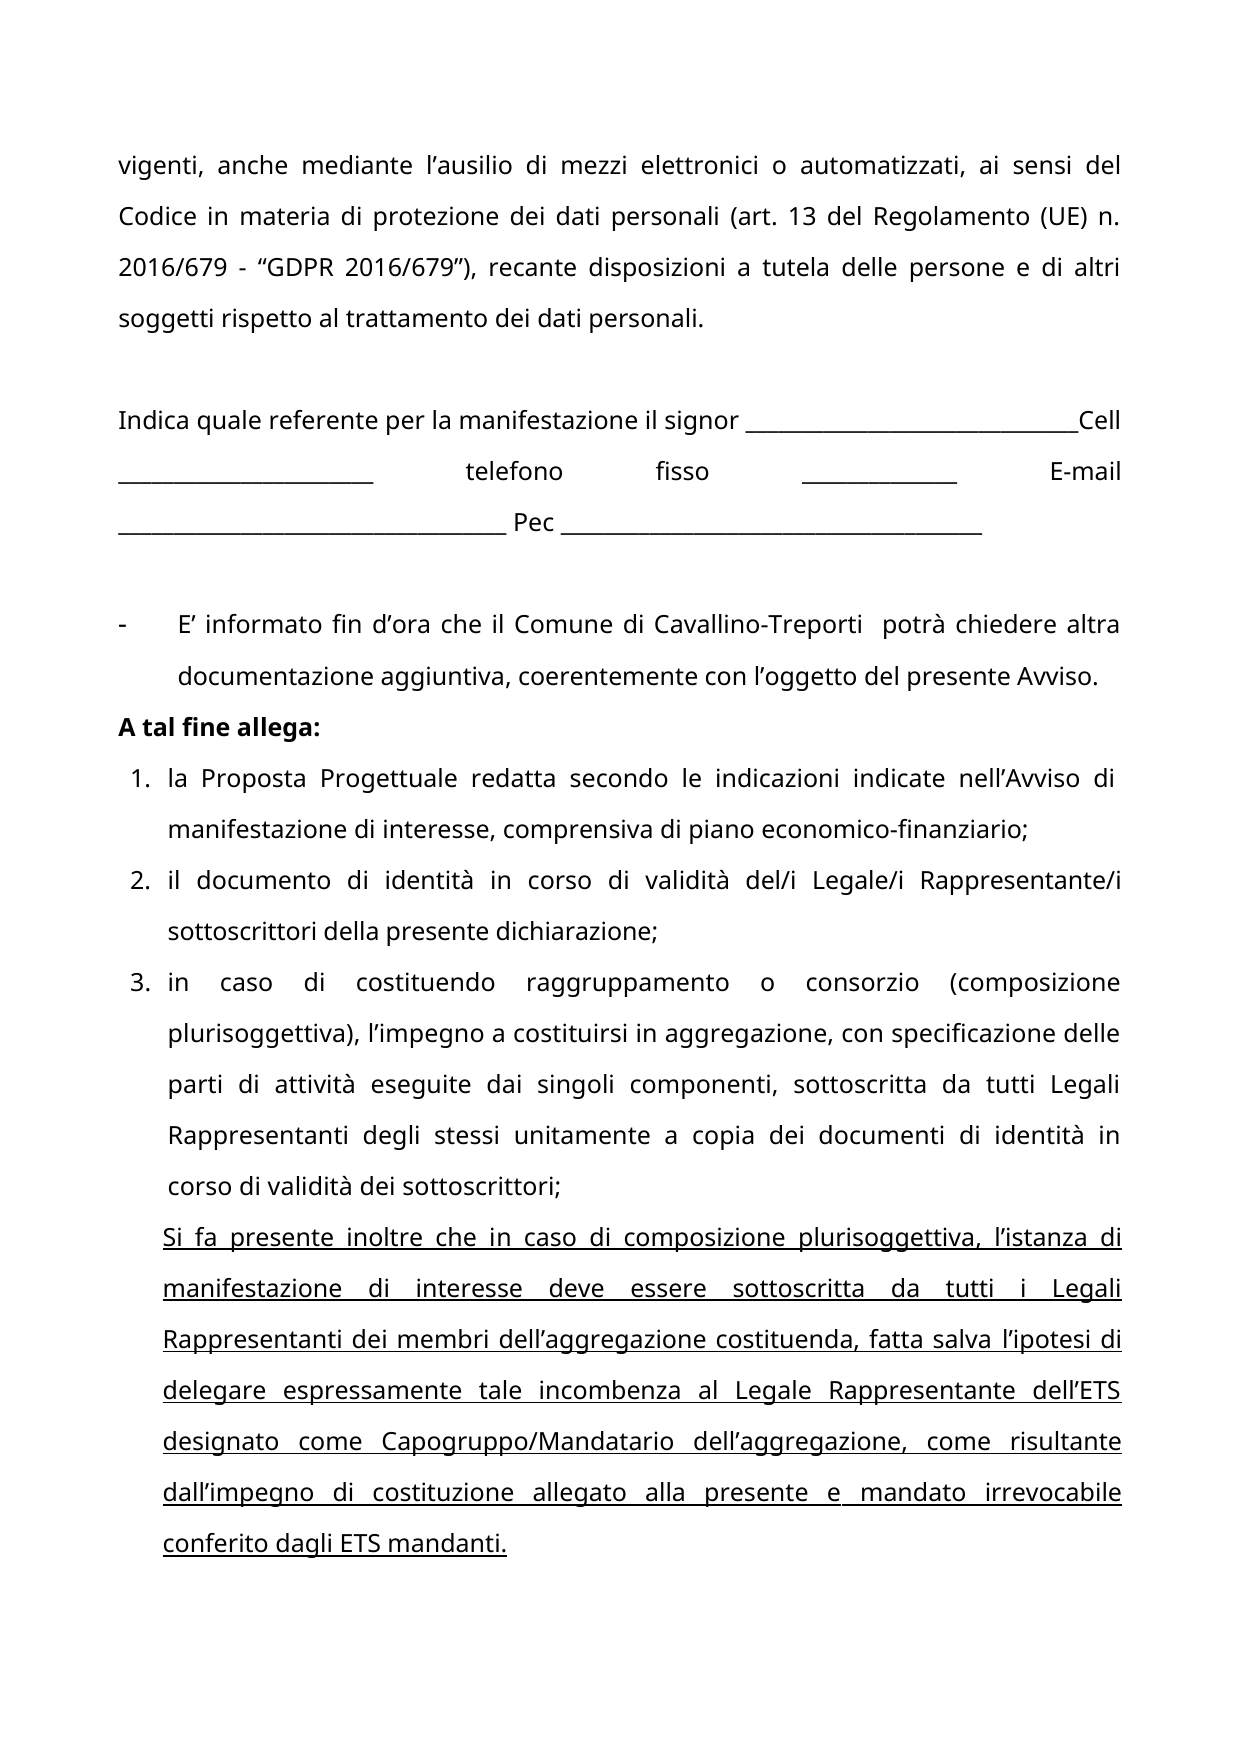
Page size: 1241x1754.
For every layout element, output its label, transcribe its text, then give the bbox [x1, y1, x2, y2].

list la Proposta Progettuale redatta secondo le indicazioni indicate nell’Avviso di manifestazione di interesse, comprensiva di piano economico-finanziario; [130, 760, 1116, 845]
list in caso di costituendo raggruppamento o consorzio (composizione plurisoggettiva), l’impegno a costituirsi in aggregazione, con specificazione delle parti di attività eseguite dai singoli componenti, sottoscritta da tutti Legali Rappresentanti degli stessi unitamente a copia dei documenti di identità in corso di validità dei sottoscrittori; [130, 964, 1122, 1203]
text Si fa presente inoltre che in caso di composizione plurisoggettiva, l’istanza di manifestazione di interesse deve essere sottoscritta da tutti i Legali Rappresentanti dei membri dell’aggregazione costituenda, fatta salva l’ipotesi di delegare espressamente tale incombenza al Legale Rappresentante dell’ETS designato come Capogruppo/Mandatario dell’aggregazione, come risultante dall’impegno di costituzione allegato alla presente e mandato irrevocabile conferito dagli ETS mandanti. [162, 1403, 1122, 1453]
text Si fa presente inoltre che in caso di composizione plurisoggettiva, l’istanza di manifestazione di interesse deve essere sottoscritta da tutti i Legali Rappresentanti dei membri dell’aggregazione costituenda, fatta salva l’ipotesi di delegare espressamente tale incombenza al Legale Rappresentante dell’ETS designato come Capogruppo/Mandatario dell’aggregazione, come risultante dall’impegno di costituzione allegato alla presente e mandato irrevocabile conferito dagli ETS mandanti. [162, 1249, 1122, 1299]
text Si fa presente inoltre che in caso di composizione plurisoggettiva, l’istanza di manifestazione di interesse deve essere sottoscritta da tutti i Legali Rappresentanti dei membri dell’aggregazione costituenda, fatta salva l’ipotesi di delegare espressamente tale incombenza al Legale Rappresentante dell’ETS designato come Capogruppo/Mandatario dell’aggregazione, come risultante dall’impegno di costituzione allegato alla presente e mandato irrevocabile conferito dagli ETS mandanti. [162, 1352, 1122, 1402]
text Si fa presente inoltre che in caso di composizione plurisoggettiva, l’istanza di manifestazione di interesse deve essere sottoscritta da tutti i Legali Rappresentanti dei membri dell’aggregazione costituenda, fatta salva l’ipotesi di delegare espressamente tale incombenza al Legale Rappresentante dell’ETS designato come Capogruppo/Mandatario dell’aggregazione, come risultante dall’impegno di costituzione allegato alla presente e mandato irrevocabile conferito dagli ETS mandanti. [162, 1454, 1122, 1504]
text Indica quale referente per la manifestazione il signor ______________________________Cell _______________________ telefono fisso ______________ E-mail ___________________________________ Pec ______________________________________ [118, 403, 1122, 539]
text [118, 148, 1122, 335]
text Si fa presente inoltre che in caso di composizione plurisoggettiva, l’istanza di manifestazione di interesse deve essere sottoscritta da tutti i Legali Rappresentanti dei membri dell’aggregazione costituenda, fatta salva l’ipotesi di delegare espressamente tale incombenza al Legale Rappresentante dell’ETS designato come Capogruppo/Mandatario dell’aggregazione, come risultante dall’impegno di costituzione allegato alla presente e mandato irrevocabile conferito dagli ETS mandanti. [162, 1300, 1122, 1351]
list il documento di identità in corso di validità del/i Legale/i Rappresentante/i sottoscrittori della presente dichiarazione; [130, 862, 1122, 947]
text A tal fine allega: [118, 709, 1122, 743]
text Si fa presente inoltre che in caso di composizione plurisoggettiva, l’istanza di manifestazione di interesse deve essere sottoscritta da tutti i Legali Rappresentanti dei membri dell’aggregazione costituenda, fatta salva l’ipotesi di delegare espressamente tale incombenza al Legale Rappresentante dell’ETS designato come Capogruppo/Mandatario dell’aggregazione, come risultante dall’impegno di costituzione allegato alla presente e mandato irrevocabile conferito dagli ETS mandanti. [162, 1505, 1122, 1560]
list E’ informato fin d’ora che il Comune di Cavallino-Treporti potrà chiedere altra documentazione aggiuntiva, coerentemente con l’oggetto del presente Avviso. [118, 607, 1122, 692]
